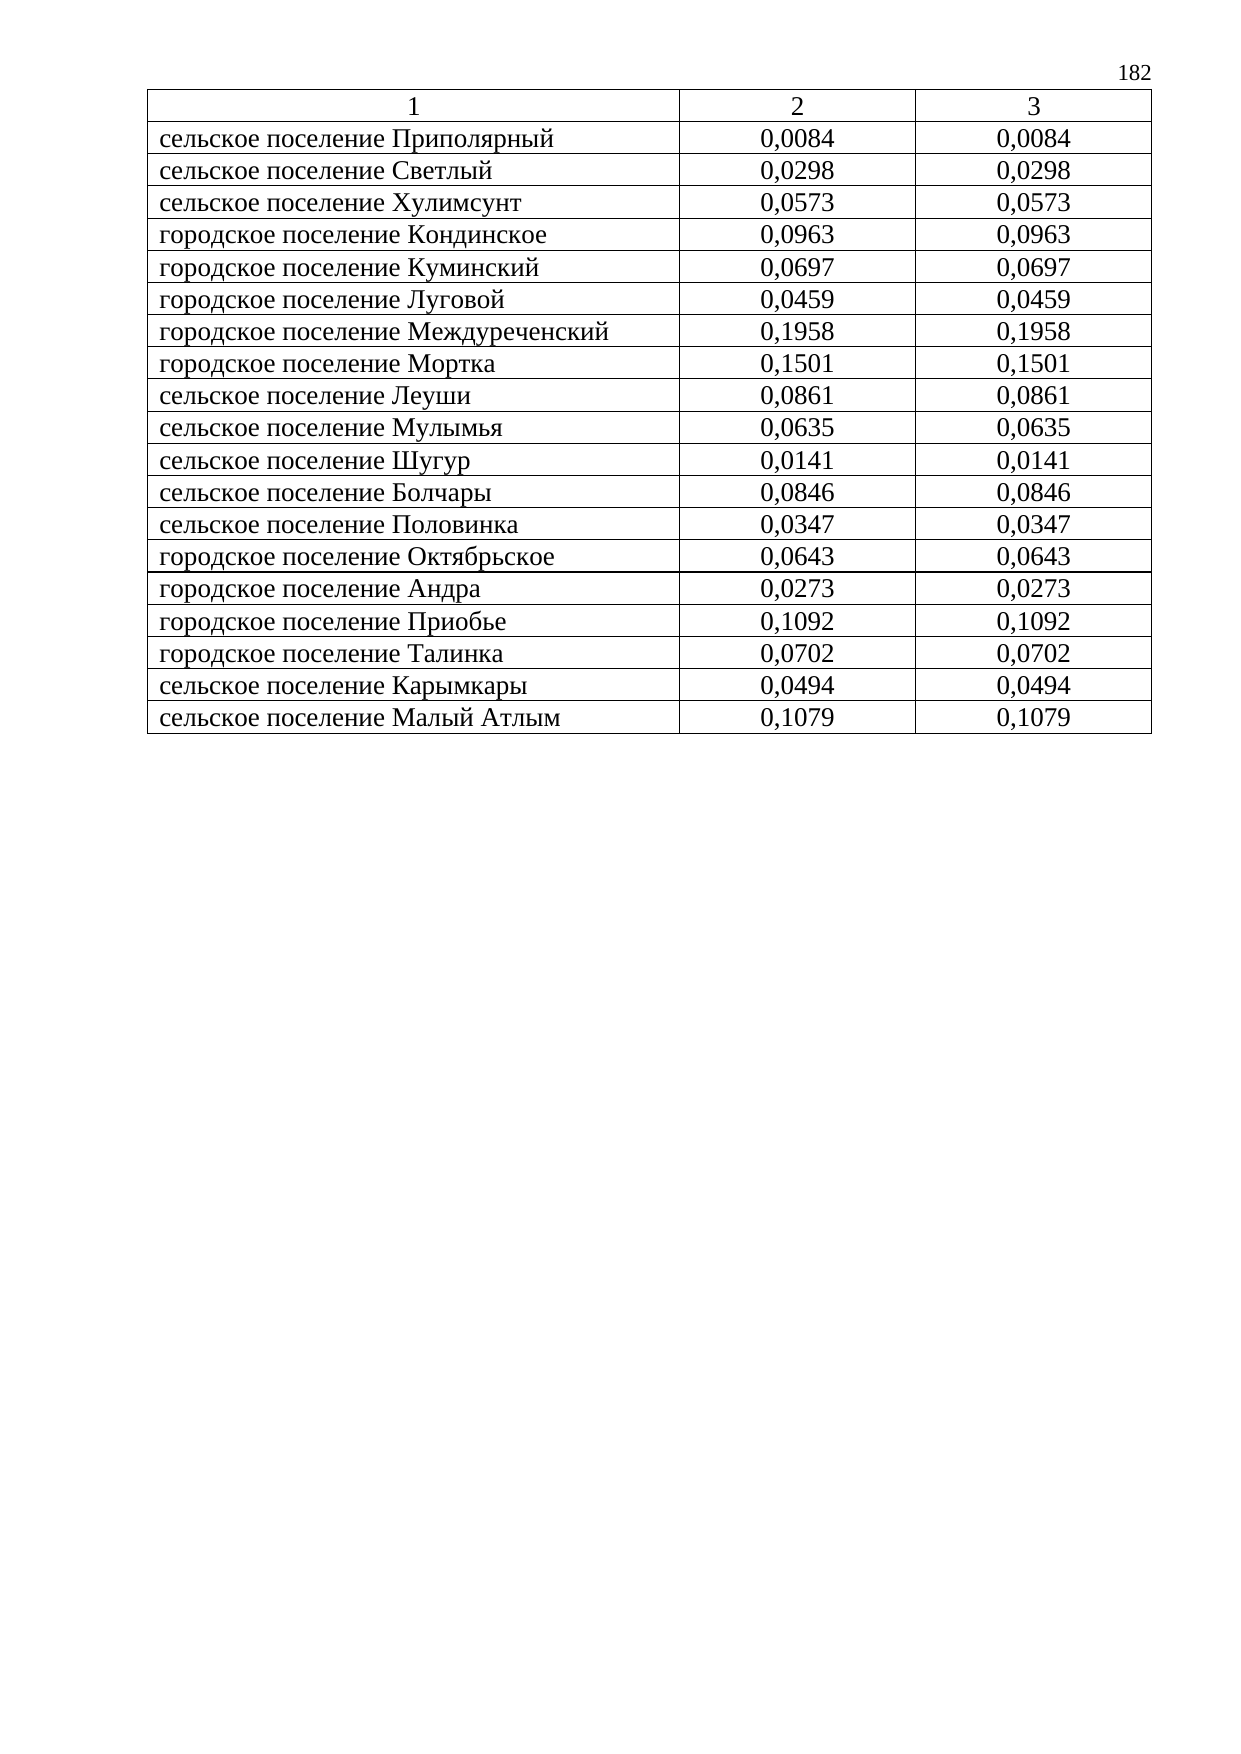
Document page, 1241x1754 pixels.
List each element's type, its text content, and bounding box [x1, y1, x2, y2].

table_cell 0,0573 [680, 186, 915, 217]
table_cell сельское поселение Светлый [148, 154, 679, 185]
table_cell 0,0141 [680, 444, 915, 475]
table_cell сельское поселение Малый Атлым [148, 701, 679, 732]
table_cell 0,1079 [680, 701, 915, 732]
table_cell городское поселение Талинка [148, 637, 679, 668]
table_cell сельское поселение Хулимсунт [148, 186, 679, 217]
table_cell сельское поселение Карымкары [148, 669, 679, 700]
table_cell 0,0635 [916, 412, 1151, 443]
table_cell 0,1092 [680, 605, 915, 636]
table_cell городское поселение Андра [148, 573, 679, 604]
table_cell городское поселение Приобье [148, 605, 679, 636]
table_cell сельское поселение Шугур [148, 444, 679, 475]
table_cell 0,1079 [916, 701, 1151, 732]
table_cell 0,0347 [916, 508, 1151, 539]
table_cell 0,0273 [680, 573, 915, 604]
table_cell 0,0963 [916, 219, 1151, 249]
table_cell 0,0846 [916, 476, 1151, 507]
table_cell 0,0861 [680, 379, 915, 411]
table_cell 0,1501 [680, 347, 915, 378]
table_cell 0,0573 [916, 186, 1151, 217]
table_cell городское поселение Луговой [148, 283, 679, 314]
table_cell 0,0298 [680, 154, 915, 185]
table_cell сельское поселение Половинка [148, 508, 679, 539]
table_cell 0,0298 [916, 154, 1151, 185]
table_cell 0,1501 [916, 347, 1151, 378]
table_cell 0,0141 [916, 444, 1151, 475]
table_header 2 [680, 90, 915, 121]
table_cell городское поселение Кондинское [148, 219, 679, 249]
table_cell сельское поселение Болчары [148, 476, 679, 507]
table_cell 0,0635 [680, 412, 915, 443]
table_header 3 [916, 90, 1151, 121]
table_cell 0,1958 [916, 315, 1151, 346]
table_cell 0,0697 [916, 251, 1151, 282]
table_cell 0,0963 [680, 219, 915, 249]
table_cell городское поселение Куминский [148, 251, 679, 282]
table_cell городское поселение Октябрьское [148, 540, 679, 571]
table_cell 0,0697 [680, 251, 915, 282]
table_cell городское поселение Мортка [148, 347, 679, 378]
table_cell 0,0347 [680, 508, 915, 539]
table_cell 0,0494 [916, 669, 1151, 700]
table_cell 0,0273 [916, 573, 1151, 604]
table_cell 0,0643 [916, 540, 1151, 571]
table_cell 0,0084 [680, 122, 915, 153]
table_cell 0,0494 [680, 669, 915, 700]
table_cell 0,1958 [680, 315, 915, 346]
table_cell 0,0084 [916, 122, 1151, 153]
table_cell 0,0459 [680, 283, 915, 314]
table_cell 0,0459 [916, 283, 1151, 314]
table_cell 0,1092 [916, 605, 1151, 636]
table_cell 0,0702 [680, 637, 915, 668]
table_cell сельское поселение Леуши [148, 379, 679, 411]
table_cell городское поселение Междуреченский [148, 315, 679, 346]
table_cell сельское поселение Мулымья [148, 412, 679, 443]
table_cell 0,0643 [680, 540, 915, 571]
table_cell 0,0702 [916, 637, 1151, 668]
table_header 1 [148, 90, 679, 121]
table_cell 0,0861 [916, 379, 1151, 411]
table_cell 0,0846 [680, 476, 915, 507]
table_cell сельское поселение Приполярный [148, 122, 679, 153]
